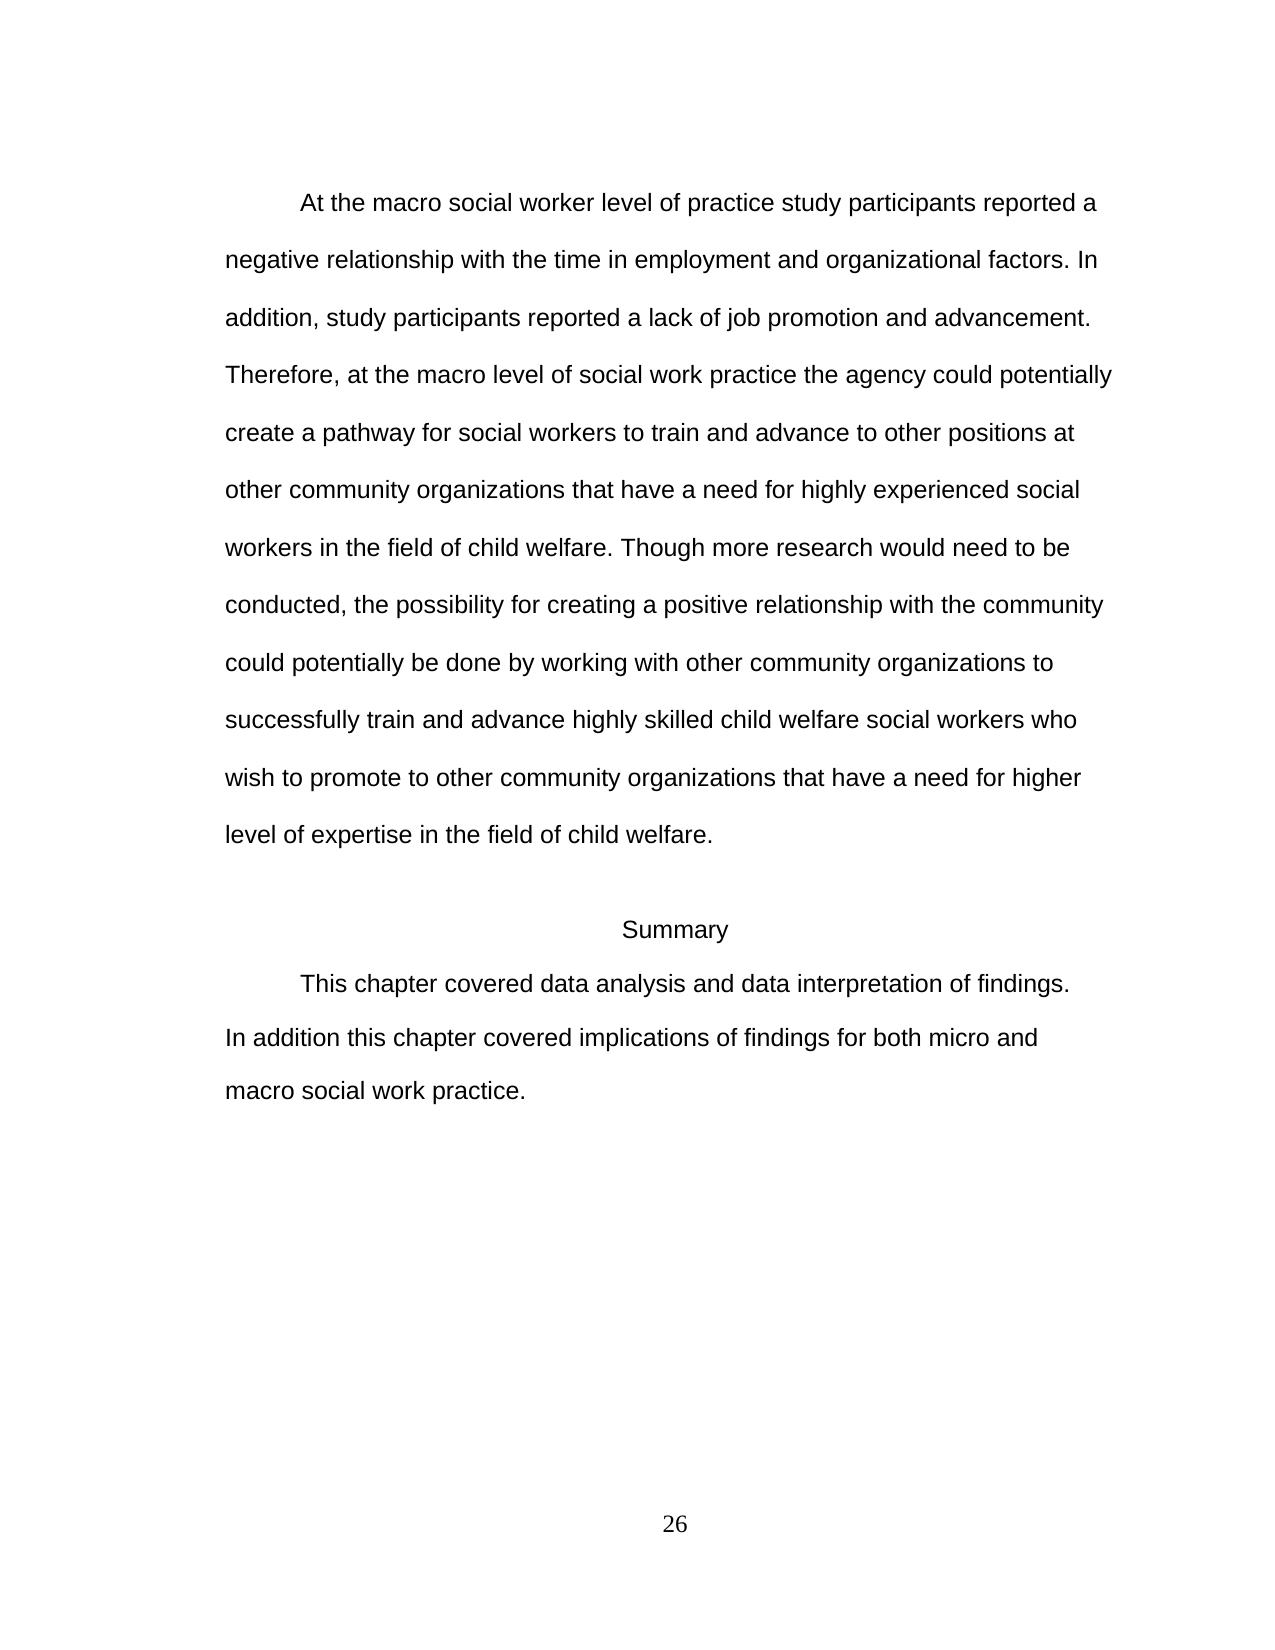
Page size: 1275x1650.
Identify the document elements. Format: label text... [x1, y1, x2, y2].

text This chapter covered data analysis and data interpretation of findings. [225, 969, 1125, 997]
text In addition this chapter covered implications of findings for both micro and [225, 1022, 1125, 1051]
text At the macro social worker level of practice study participants reported a negative relationship with the time in employment and organizational factors. In addition, study participants reported a lack of job promotion and advancement. Therefore, at the macro level of social work practice the agency could potentially create a pathway for social workers to train and advance to other positions at other community organizations that have a need for highly experienced social workers in the field of child welfare. Though more research would need to be conducted, the possibility for creating a positive relationship with the community could potentially be done by working with other community organizations to successfully train and advance highly skilled child welfare social workers who wish to promote to other community organizations that have a need for higher level of expertise in the field of child welfare. [225, 187, 1125, 849]
subtitle Summary [225, 915, 1125, 944]
text macro social work practice. [225, 1076, 1125, 1105]
